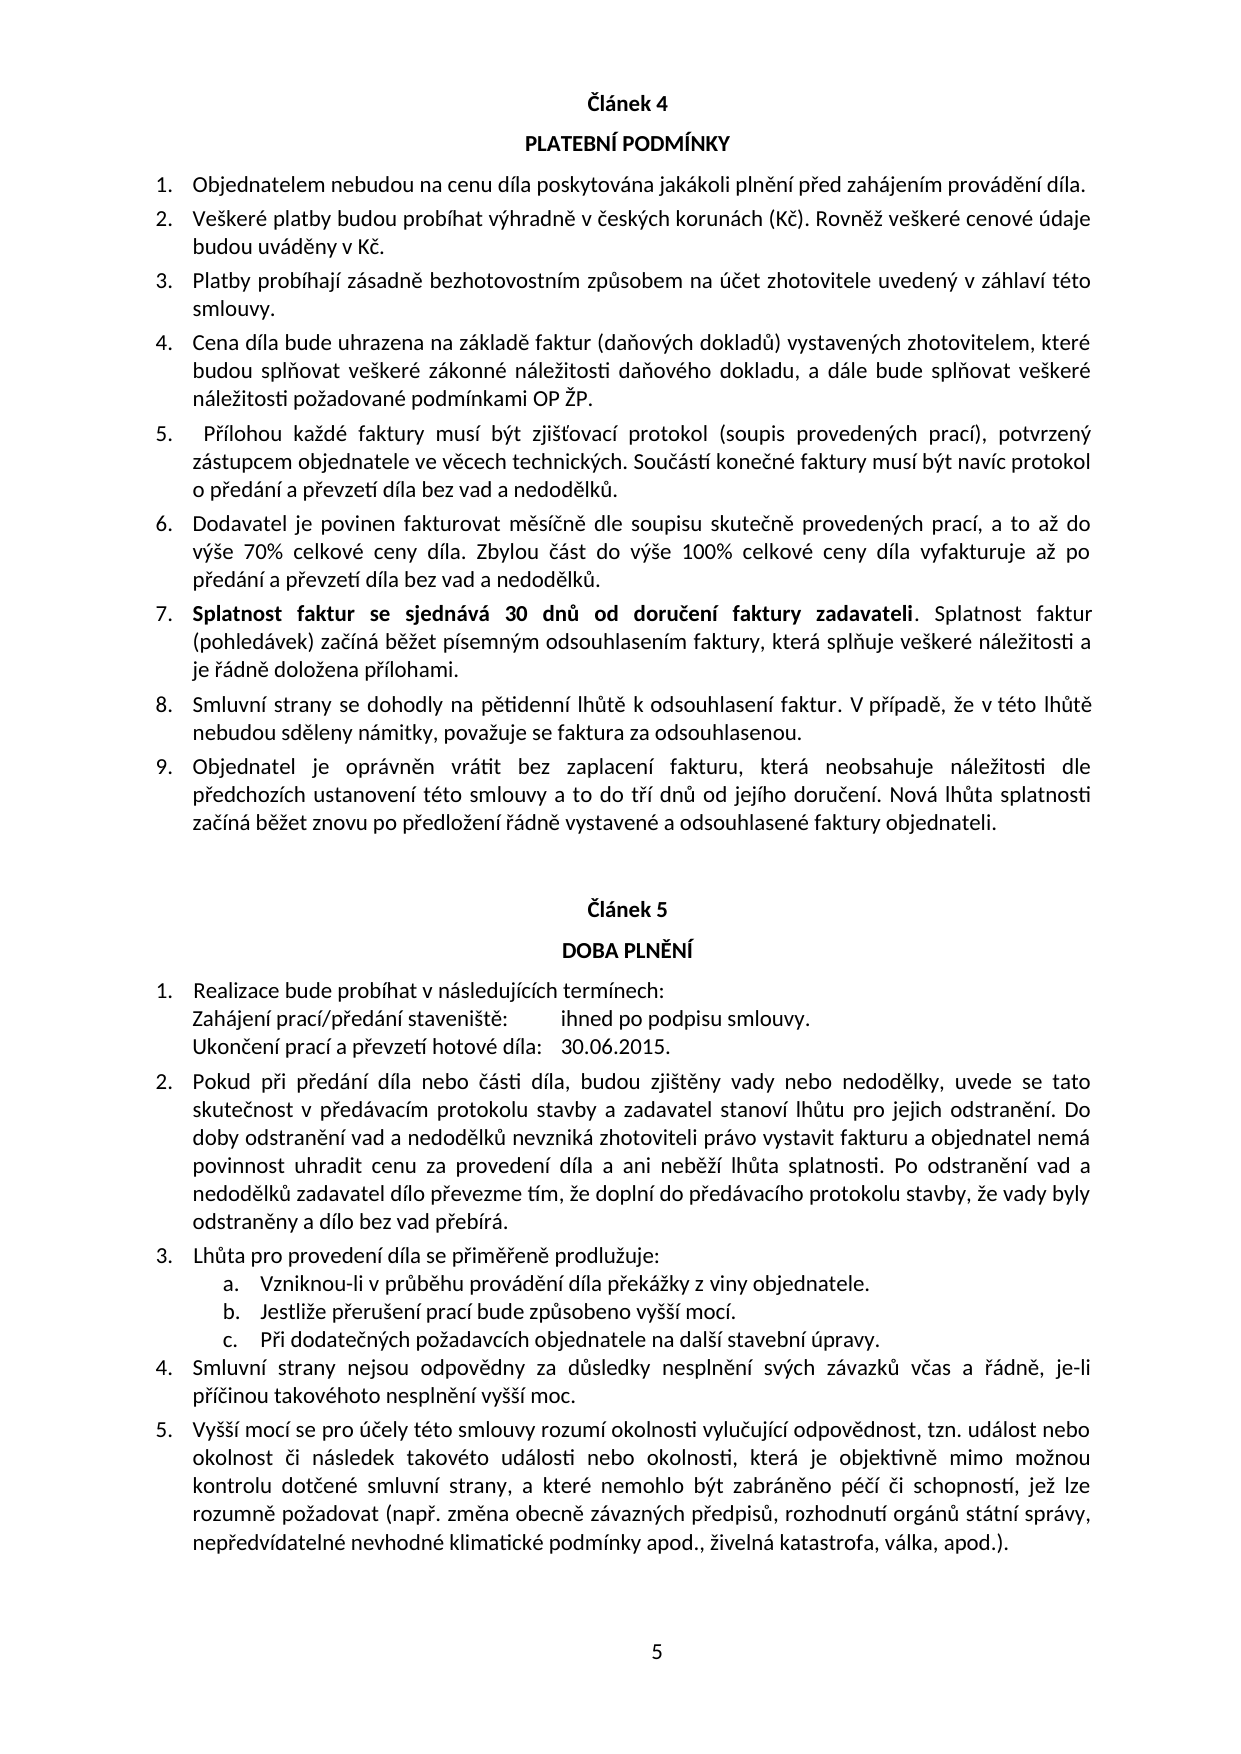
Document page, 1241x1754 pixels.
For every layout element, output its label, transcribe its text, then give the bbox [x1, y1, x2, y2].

subtitle Článek 5 [162, 895, 1093, 923]
list Objednatel je oprávněn vrátit bez zaplacení fakturu, která neobsahuje náležitosti dle předchozích ustanovení této smlouvy a to do tří dnů od jejího doručení. Nová lhůta splatnosti začíná běžet znovu po předložení řádně vystavené a odsouhlasené faktury objednateli. [155, 752, 1093, 836]
text DOBA PLNĚNÍ [162, 936, 1093, 964]
list Realizace bude probíhat v následujících termínech: [156, 976, 1093, 1004]
list Při dodatečných požadavcích objednatele na další stavební úpravy. [223, 1325, 1093, 1353]
list Přílohou každé faktury musí být zjišťovací protokol (soupis provedených prací), potvrzený zástupcem objednatele ve věcech technických. Součástí konečné faktury musí být navíc protokol o předání a převzetí díla bez vad a nedodělků. [155, 419, 1093, 503]
list Zahájení prací/předání staveniště: ihned po podpisu smlouvy. [192, 1004, 1093, 1032]
list Veškeré platby budou probíhat výhradně v českých korunách (Kč). Rovněž veškeré cenové údaje budou uváděny v Kč. [155, 204, 1093, 260]
list Platby probíhají zásadně bezhotovostním způsobem na účet zhotovitele uvedený v záhlaví této smlouvy. [155, 266, 1093, 322]
list Lhůta pro provedení díla se přiměřeně prodlužuje: [156, 1241, 1093, 1269]
subtitle Článek 4 [162, 89, 1093, 117]
list Objednatelem nebudou na cenu díla poskytována jakákoli plnění před zahájením provádění díla. [155, 170, 1093, 198]
list Splatnost faktur se sjednává 30 dnů od doručení faktury zadavateli. Splatnost faktur (pohledávek) začíná běžet písemným odsouhlasením faktury, která splňuje veškeré náležitosti a je řádně doložena přílohami. [155, 599, 1093, 683]
list Vyšší mocí se pro účely této smlouvy rozumí okolnosti vylučující odpovědnost, tzn. událost nebo okolnost či následek takovéto události nebo okolnosti, která je objektivně mimo možnou kontrolu dotčené smluvní strany, a které nemohlo být zabráněno péčí či schopností, jež lze rozumně požadovat (např. změna obecně závazných předpisů, rozhodnutí orgánů státní správy, nepředvídatelné nevhodné klimatické podmínky apod., živelná katastrofa, válka, apod.). [155, 1416, 1093, 1556]
list Cena díla bude uhrazena na základě faktur (daňových dokladů) vystavených zhotovitelem, které budou splňovat veškeré zákonné náležitosti daňového dokladu, a dále bude splňovat veškeré náležitosti požadované podmínkami OP ŽP. [155, 328, 1093, 413]
list Pokud při předání díla nebo části díla, budou zjištěny vady nebo nedodělky, uvede se tato skutečnost v předávacím protokolu stavby a zadavatel stanoví lhůtu pro jejich odstranění. Do doby odstranění vad a nedodělků nevzniká zhotoviteli právo vystavit fakturu a objednatel nemá povinnost uhradit cenu za provedení díla a ani neběží lhůta splatnosti. Po odstranění vad a nedodělků zadavatel dílo převezme tím, že doplní do předávacího protokolu stavby, že vady byly odstraněny a dílo bez vad přebírá. [155, 1067, 1093, 1235]
text Platební podmínky [162, 129, 1093, 157]
list Dodavatel je povinen fakturovat měsíčně dle soupisu skutečně provedených prací, a to až do výše 70% celkové ceny díla. Zbylou část do výše 100% celkové ceny díla vyfakturuje až po předání a převzetí díla bez vad a nedodělků. [155, 509, 1093, 593]
list Smluvní strany nejsou odpovědny za důsledky nesplnění svých závazků včas a řádně, je-li příčinou takovéhoto nesplnění vyšší moc. [155, 1353, 1093, 1409]
list Smluvní strany se dohodly na pětidenní lhůtě k odsouhlasení faktur. V případě, že v této lhůtě nebudou sděleny námitky, považuje se faktura za odsouhlasenou. [155, 690, 1093, 746]
list Ukončení prací a převzetí hotové díla: 30.06.2015. [192, 1032, 1093, 1061]
list Vzniknou-li v průběhu provádění díla překážky z viny objednatele. [223, 1269, 1093, 1297]
list Jestliže přerušení prací bude způsobeno vyšší mocí. [223, 1297, 1093, 1325]
